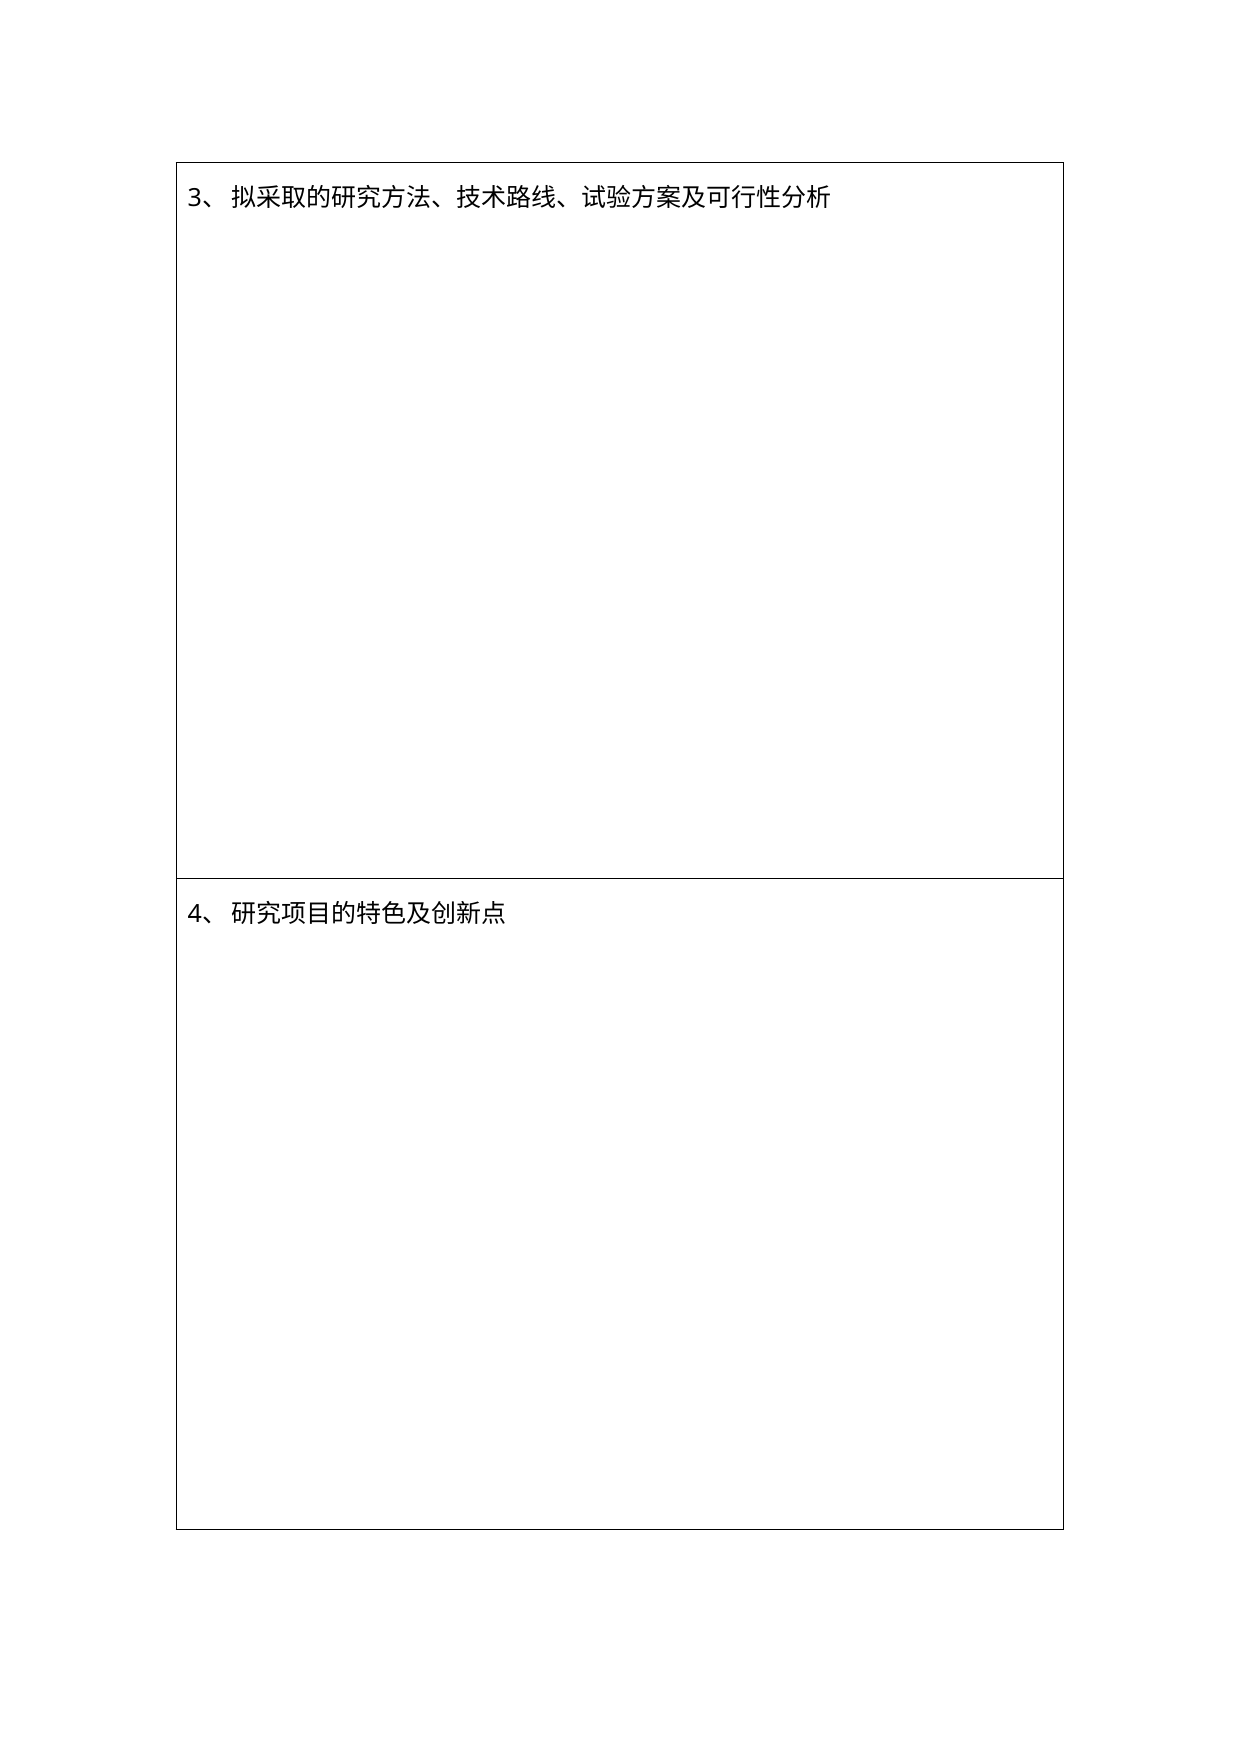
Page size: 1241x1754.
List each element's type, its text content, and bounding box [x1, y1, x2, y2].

table_cell 研究项目的特色及创新点 [177, 879, 1063, 1529]
table_cell 拟采取的研究方法、技术路线、试验方案及可行性分析 [177, 163, 1063, 878]
